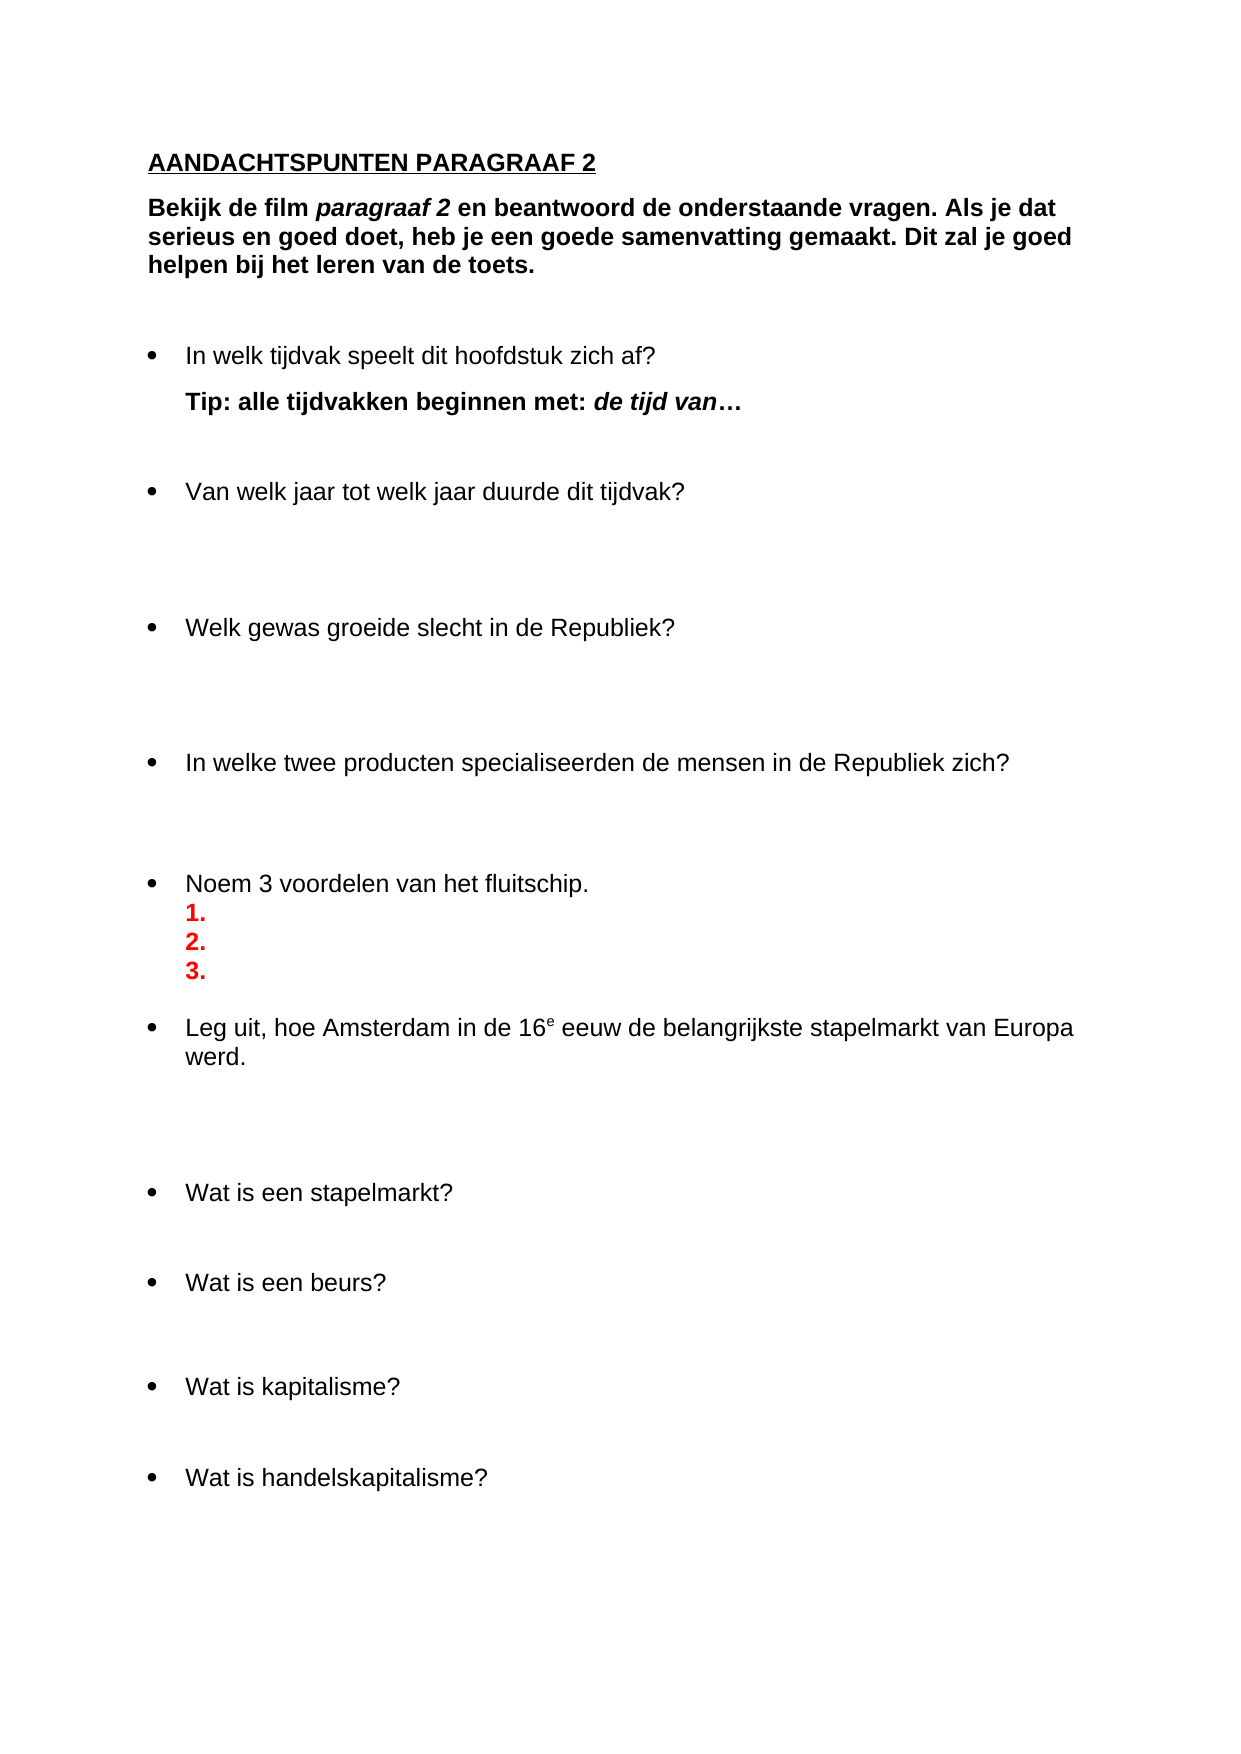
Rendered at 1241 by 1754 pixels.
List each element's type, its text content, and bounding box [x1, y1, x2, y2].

list In welk tijdvak speelt dit hoofdstuk zich af? [148, 341, 1093, 370]
list Welk gewas groeide slecht in de Republiek? [148, 613, 1093, 641]
list Van welk jaar tot welk jaar duurde dit tijdvak? [148, 477, 1093, 506]
list In welke twee producten specialiseerden de mensen in de Republiek zich? [148, 748, 1093, 777]
list Wat is kapitalisme? [148, 1372, 1093, 1401]
text AANDACHTSPUNTEN PARAGRAAF 2 [148, 148, 1093, 176]
list Noem 3 voordelen van het fluitschip. [148, 869, 1093, 898]
text Bekijk de film paragraaf 2 en beantwoord de onderstaande vragen. Als je dat serieus en goed doet, heb je een goede samenvatting gemaakt. Dit zal je goed helpen bij het leren van de toets. [148, 193, 1093, 279]
list Wat is handelskapitalisme? [148, 1463, 1093, 1491]
list Leg uit, hoe Amsterdam in de 16e eeuw de belangrijkste stapelmarkt van Europa werd. [148, 1013, 1093, 1071]
list Wat is een stapelmarkt? [148, 1178, 1093, 1206]
list Wat is een beurs? [148, 1268, 1093, 1297]
text Tip: alle tijdvakken beginnen met: de tijd van… [148, 387, 1093, 416]
